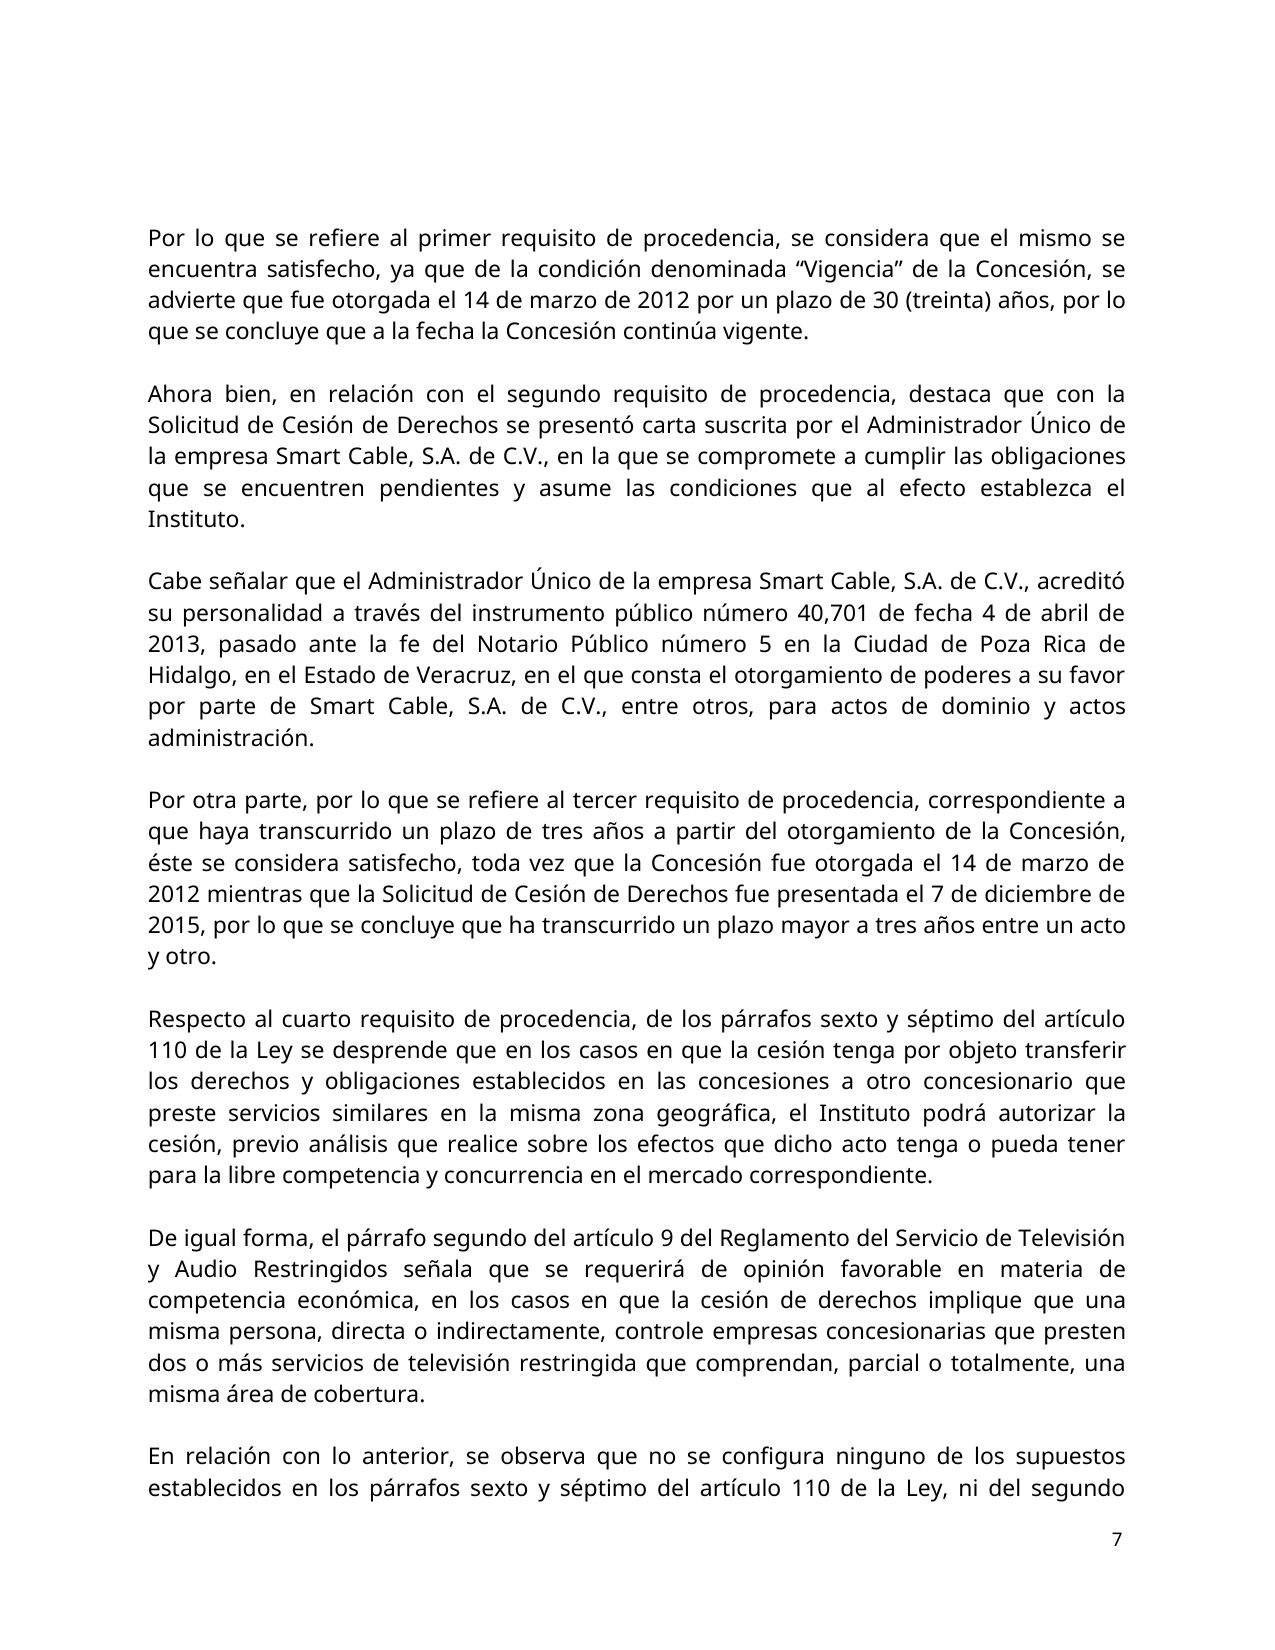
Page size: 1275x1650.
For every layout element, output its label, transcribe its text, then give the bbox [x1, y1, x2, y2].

text Ahora bien, en relación con el segundo requisito de procedencia, destaca que con la Solicitud de Cesión de Derechos se presentó carta suscrita por el Administrador Único de la empresa Smart Cable, S.A. de C.V., en la que se compromete a cumplir las obligaciones que se encuentren pendientes y asume las condiciones que al efecto establezca el Instituto. [148, 378, 1127, 534]
text Por lo que se refiere al primer requisito de procedencia, se considera que el mismo se encuentra satisfecho, ya que de la condición denominada “Vigencia” de la Concesión, se advierte que fue otorgada el 14 de marzo de 2012 por un plazo de 30 (treinta) años, por lo que se concluye que a la fecha la Concesión continúa vigente. [148, 222, 1127, 347]
text Cabe señalar que el Administrador Único de la empresa Smart Cable, S.A. de C.V., acreditó su personalidad a través del instrumento público número 40,701 de fecha 4 de abril de 2013, pasado ante la fe del Notario Público número 5 en la Ciudad de Poza Rica de Hidalgo, en el Estado de Veracruz, en el que consta el otorgamiento de poderes a su favor por parte de Smart Cable, S.A. de C.V., entre otros, para actos de dominio y actos administración. [148, 565, 1127, 753]
text De igual forma, el párrafo segundo del artículo 9 del Reglamento del Servicio de Televisión y Audio Restringidos señala que se requerirá de opinión favorable en materia de competencia económica, en los casos en que la cesión de derechos implique que una misma persona, directa o indirectamente, controle empresas concesionarias que presten dos o más servicios de televisión restringida que comprendan, parcial o totalmente, una misma área de cobertura. [148, 1222, 1127, 1409]
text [148, 1440, 1127, 1503]
text Respecto al cuarto requisito de procedencia, de los párrafos sexto y séptimo del artículo 110 de la Ley se desprende que en los casos en que la cesión tenga por objeto transferir los derechos y obligaciones establecidos en las concesiones a otro concesionario que preste servicios similares en la misma zona geográfica, el Instituto podrá autorizar la cesión, previo análisis que realice sobre los efectos que dicho acto tenga o pueda tener para la libre competencia y concurrencia en el mercado correspondiente. [148, 1003, 1127, 1190]
text Por otra parte, por lo que se refiere al tercer requisito de procedencia, correspondiente a que haya transcurrido un plazo de tres años a partir del otorgamiento de la Concesión, éste se considera satisfecho, toda vez que la Concesión fue otorgada el 14 de marzo de 2012 mientras que la Solicitud de Cesión de Derechos fue presentada el 7 de diciembre de 2015, por lo que se concluye que ha transcurrido un plazo mayor a tres años entre un acto y otro. [148, 784, 1127, 972]
